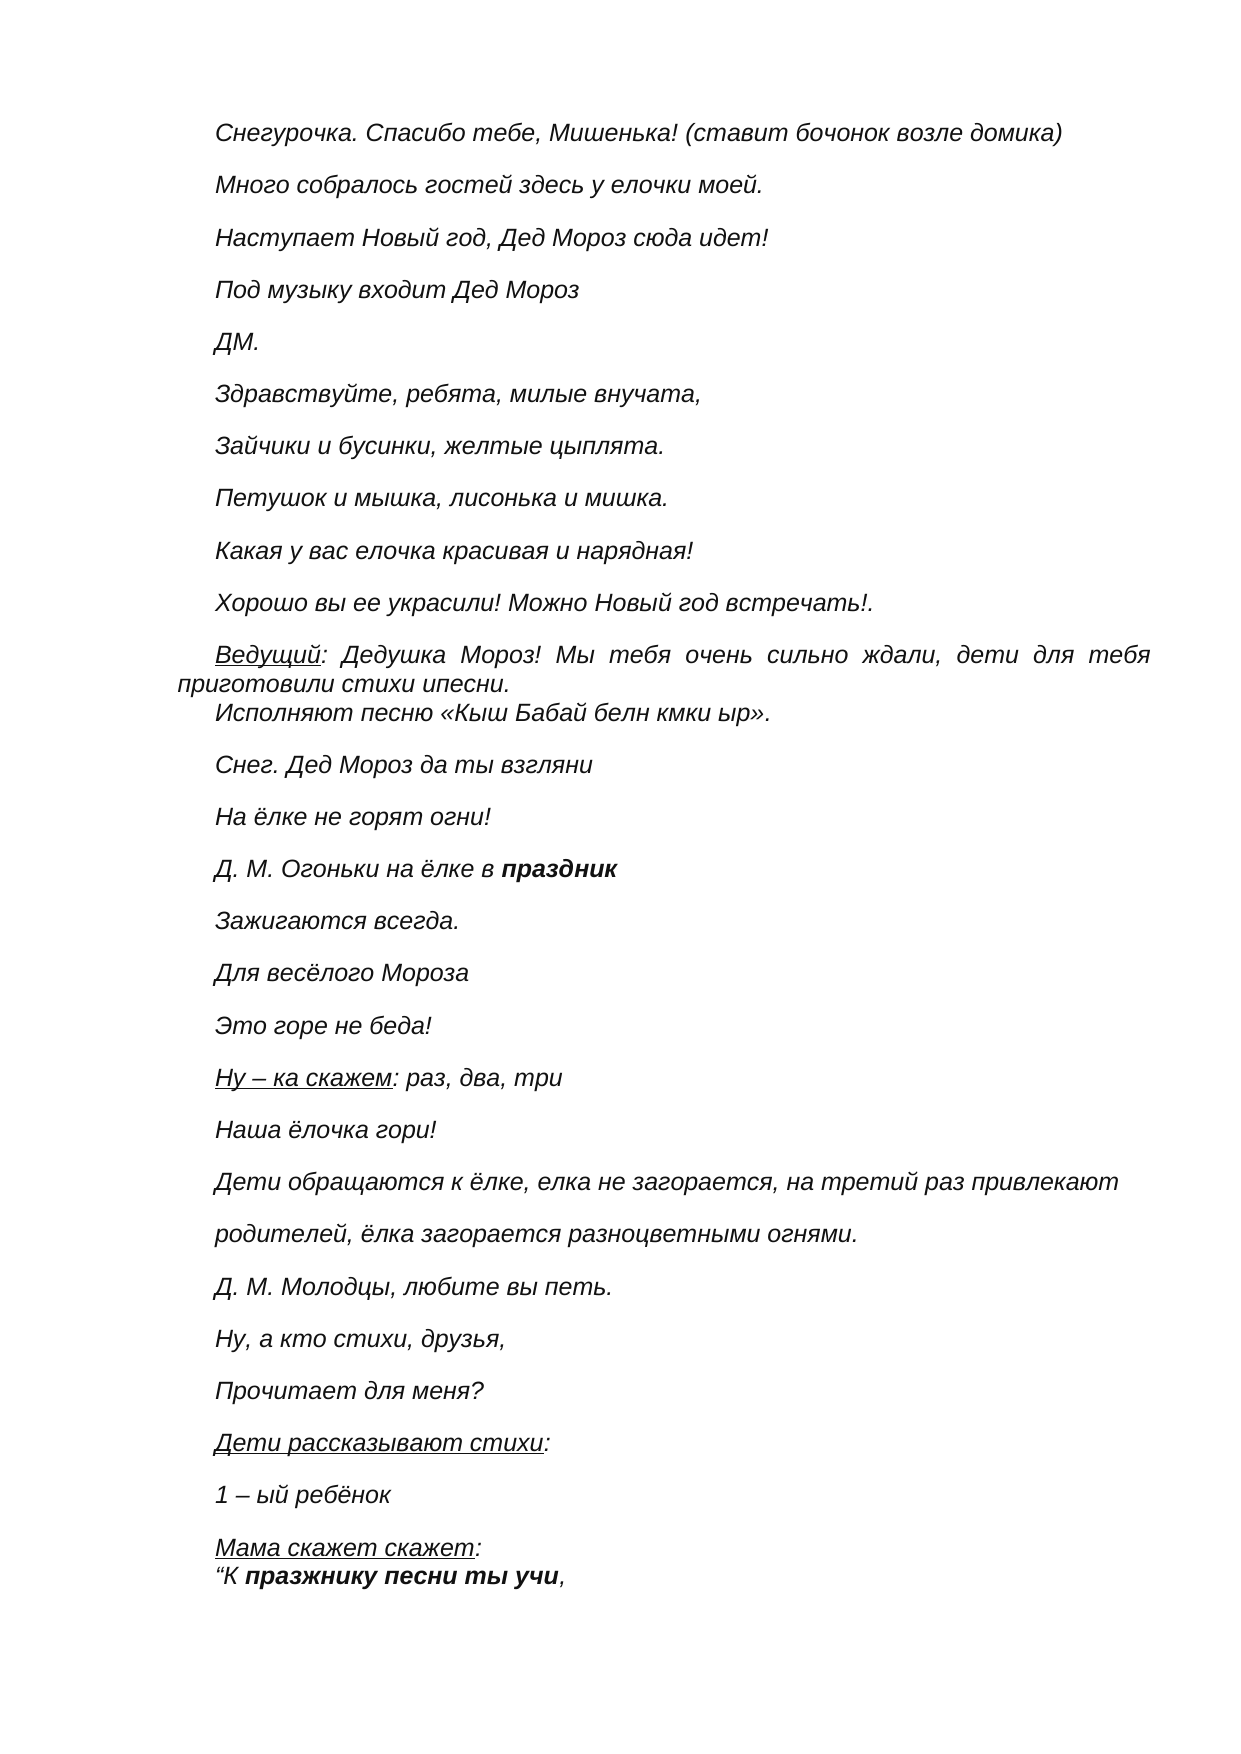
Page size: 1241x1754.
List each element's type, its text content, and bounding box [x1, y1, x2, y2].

text Зажигаются всегда. [177, 906, 1152, 935]
text Мама скажет скажет: [177, 1532, 1152, 1561]
text Снег. Дед Мороз да ты взгляни [177, 750, 1152, 778]
text Исполняют песню «Кыш Бабай белн кмки ыр». [177, 697, 1152, 726]
text Много собралось гостей здесь у елочки моей. [177, 170, 1152, 199]
text Это горе не беда! [177, 1011, 1152, 1039]
text Ну, а кто стихи, друзья, [177, 1324, 1152, 1352]
text Д. М. Молодцы, любите вы петь. [177, 1272, 1152, 1300]
text 1 – ый ребёнок [177, 1480, 1152, 1509]
text ДМ. [177, 327, 1152, 356]
text На ёлке не горят огни! [177, 802, 1152, 831]
text Какая у вас елочка красивая и нарядная! [177, 536, 1152, 564]
text Наступает Новый год, Дед Мороз сюда идет! [177, 222, 1152, 251]
text Д. М. Огоньки на ёлке в праздник [177, 854, 1152, 883]
text Прочитает для меня? [177, 1376, 1152, 1405]
text Ведущий: Дедушка Мороз! Мы тебя очень сильно ждали, дети для тебя приготовили стихи ипесни. [177, 640, 1152, 697]
text Зайчики и бусинки, желтые цыплята. [177, 431, 1152, 460]
text Дети обращаются к ёлке, елка не загорается, на третий раз привлекают [177, 1167, 1152, 1196]
text родителей, ёлка загорается разноцветными огнями. [177, 1219, 1152, 1248]
text Хорошо вы ее украсили! Можно Новый год встречать!. [177, 588, 1152, 617]
text Под музыку входит Дед Мороз [177, 275, 1152, 303]
text Петушок и мышка, лисонька и мишка. [177, 483, 1152, 512]
text “К празжнику песни ты учи, [177, 1561, 1152, 1590]
text Здравствуйте, ребята, милые внучата, [177, 379, 1152, 408]
text Ну – ка скажем: раз, два, три [177, 1063, 1152, 1092]
text Дети рассказывают стихи: [177, 1428, 1152, 1457]
text Для весёлого Мороза [177, 958, 1152, 987]
text Снегурочка. Спасибо тебе, Мишенька! (ставит бочонок возле домика) [177, 118, 1152, 147]
text Наша ёлочка гори! [177, 1115, 1152, 1144]
